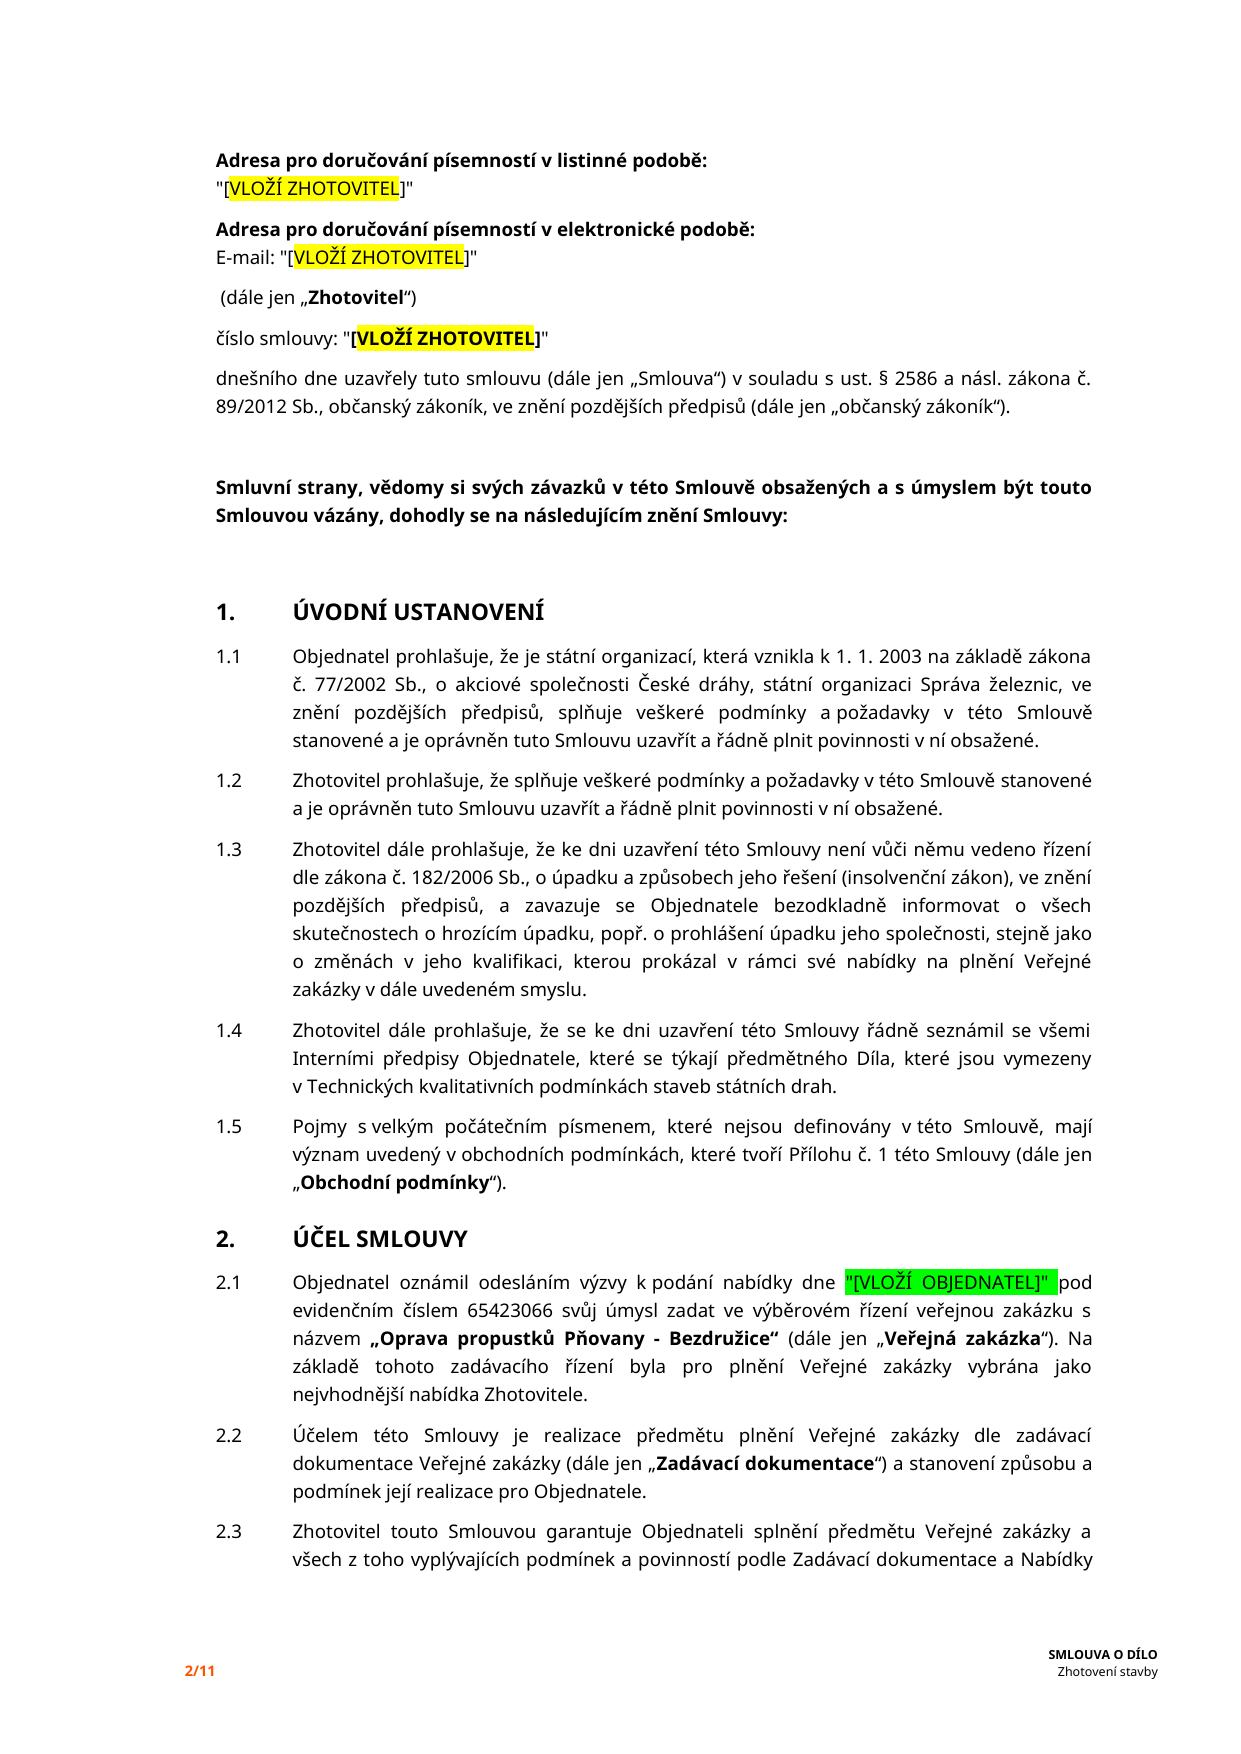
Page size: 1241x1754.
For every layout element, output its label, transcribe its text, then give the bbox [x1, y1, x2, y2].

text Smluvní strany, vědomy si svých závazků v této Smlouvě obsažených a s úmyslem být touto Smlouvou vázány, dohodly se na následujícím znění Smlouvy: [216, 475, 1093, 528]
text Objednatel prohlašuje, že je státní organizací, která vznikla k 1. 1. 2003 na základě zákona č. 77/2002 Sb., o akciové společnosti České dráhy, státní organizaci Správa železnic, ve znění pozdějších předpisů, splňuje veškeré podmínky a požadavky v této Smlouvě stanovené a je oprávněn tuto Smlouvu uzavřít a řádně plnit povinnosti v ní obsažené. [216, 643, 1093, 753]
text Zhotovitel prohlašuje, že splňuje veškeré podmínky a požadavky v této Smlouvě stanovené a je oprávněn tuto Smlouvu uzavřít a řádně plnit povinnosti v ní obsažené. [216, 768, 1093, 821]
text Pojmy s velkým počátečním písmenem, které nejsou definovány v této Smlouvě, mají význam uvedený v obchodních podmínkách, které tvoří Přílohu č. 1 této Smlouvy (dále jen „Obchodní podmínky“). [216, 1113, 1093, 1195]
text E-mail: "[VLOŽÍ ZHOTOVITEL]" [216, 244, 294, 269]
text dnešního dne uzavřely tuto smlouvu (dále jen „Smlouva“) v souladu s ust. § 2586 a násl. zákona č. 89/2012 Sb., občanský zákoník, ve znění pozdějších předpisů (dále jen „občanský zákoník“). [216, 366, 1093, 419]
text "[VLOŽÍ ZHOTOVITEL]" [399, 176, 1093, 201]
text ÚVODNÍ USTANOVENÍ [216, 596, 1093, 627]
text Zhotovitel dále prohlašuje, že ke dni uzavření této Smlouvy není vůči němu vedeno řízení dle zákona č. 182/2006 Sb., o úpadku a způsobech jeho řešení (insolvenční zákon), ve znění pozdějších předpisů, a zavazuje se Objednatele bezodkladně informovat o všech skutečnostech o hrozícím úpadku, popř. o prohlášení úpadku jeho společnosti, stejně jako o změnách v jeho kvalifikaci, kterou prokázal v rámci své nabídky na plnění Veřejné zakázky v dále uvedeném smyslu. [216, 836, 1093, 1002]
text E-mail: "[VLOŽÍ ZHOTOVITEL]" [464, 244, 1093, 269]
text Adresa pro doručování písemností v listinné podobě: [216, 147, 1093, 173]
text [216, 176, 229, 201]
text Zhotovitel dále prohlašuje, že se ke dni uzavření této Smlouvy řádně seznámil se všemi Interními předpisy Objednatele, které se týkají předmětného Díla, které jsou vymezeny v Technických kvalitativních podmínkách staveb státních drah. [216, 1017, 1093, 1098]
text (dále jen „Zhotovitel“) [216, 284, 1093, 310]
text Účelem této Smlouvy je realizace předmětu plnění Veřejné zakázky dle zadávací dokumentace Veřejné zakázky (dále jen „Zadávací dokumentace“) a stanovení způsobu a podmínek její realizace pro Objednatele. [216, 1422, 1093, 1503]
text Adresa pro doručování písemností v elektronické podobě: [216, 216, 1093, 242]
text číslo smlouvy: "[VLOŽÍ ZHOTOVITEL]" [216, 325, 357, 351]
text Objednatel oznámil odesláním výzvy k podání nabídky dne pod evidenčním číslem 65423066 svůj úmysl zadat ve výběrovém řízení veřejnou zakázku s názvem „Oprava propustků Pňovany - Bezdružice“ (dále jen „Veřejná zakázka“). Na základě tohoto zadávacího řízení byla pro plnění Veřejné zakázky vybrána jako nejvhodnější nabídka Zhotovitele. [216, 1269, 1093, 1407]
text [216, 1518, 1093, 1572]
text číslo smlouvy: "[VLOŽÍ ZHOTOVITEL]" [534, 325, 1093, 351]
text ÚČEL SMLOUVY [216, 1222, 1093, 1254]
